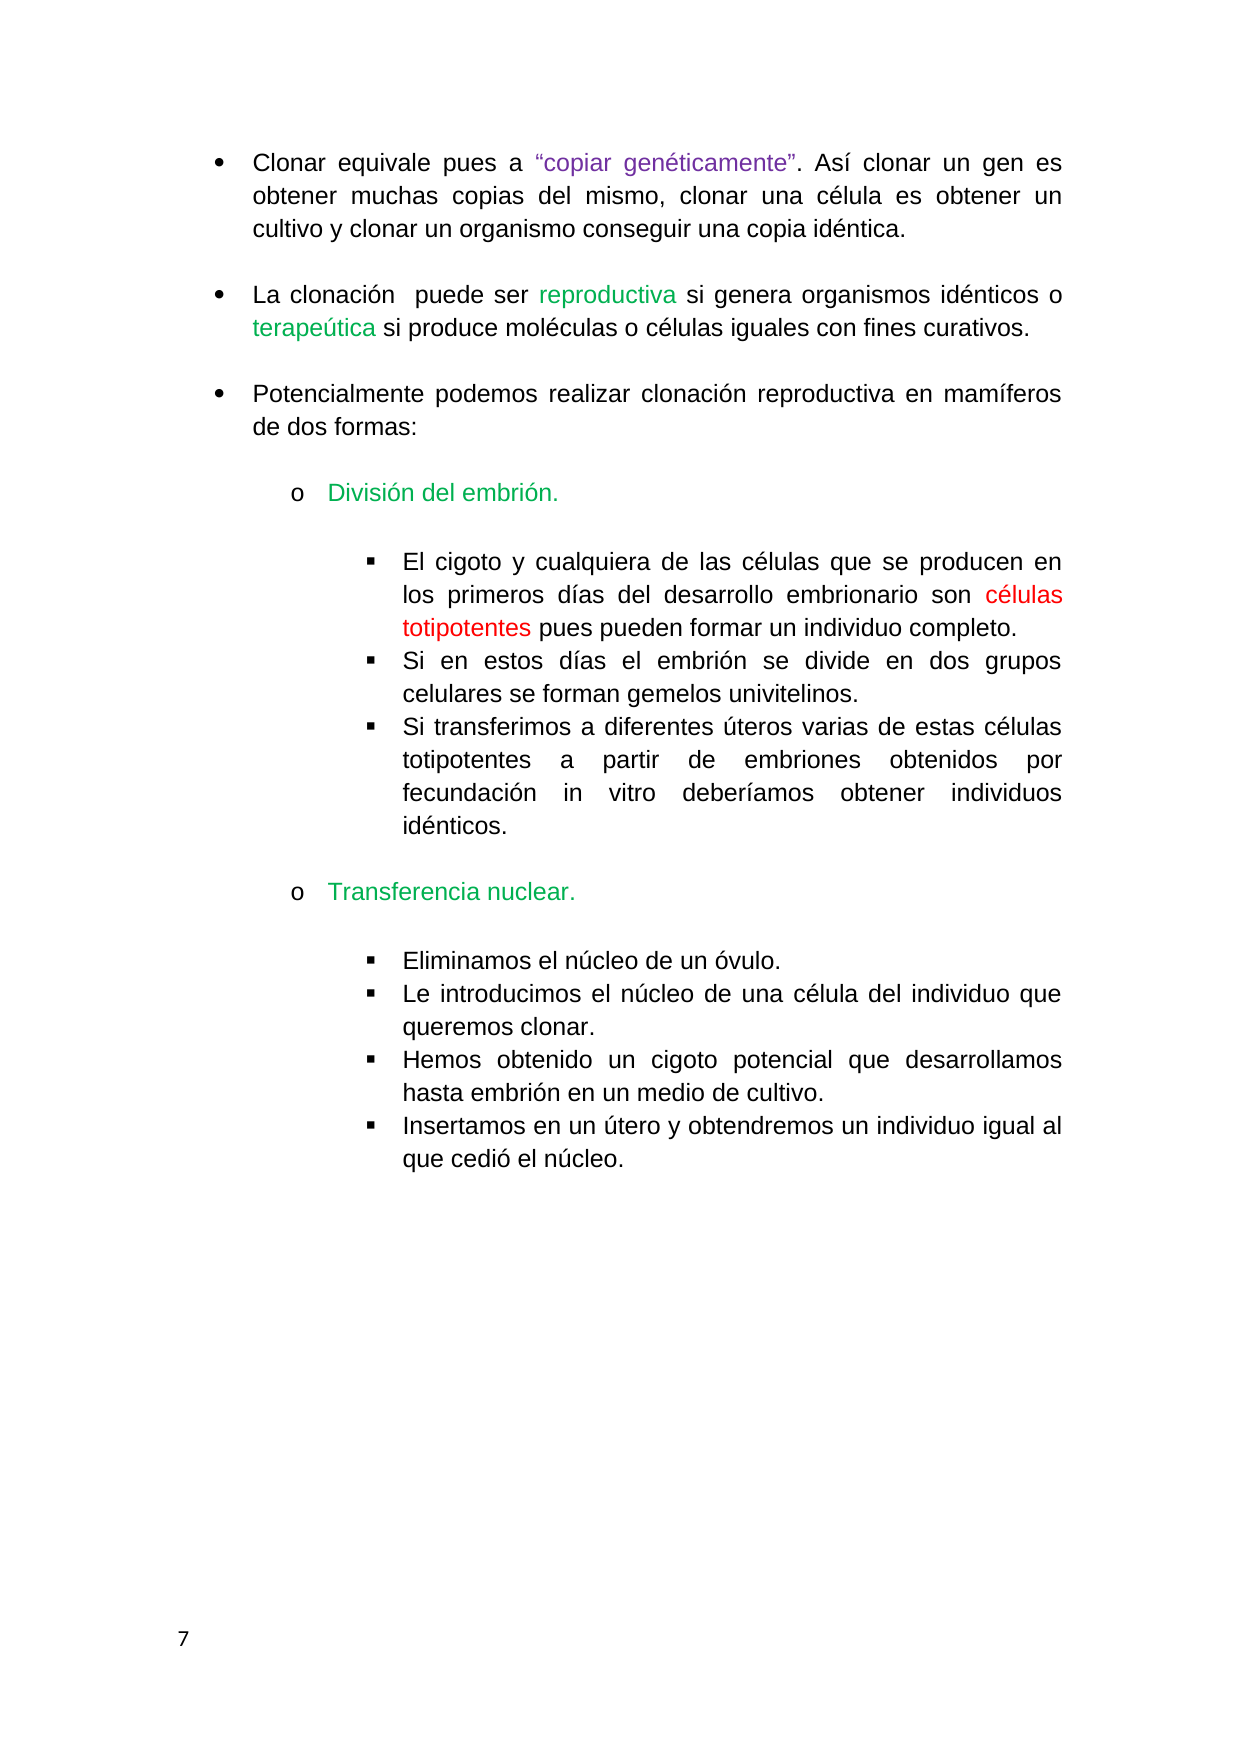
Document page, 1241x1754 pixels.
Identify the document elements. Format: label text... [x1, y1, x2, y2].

list Insertamos en un útero y obtendremos un individuo igual al que cedió el núcleo. [365, 1111, 1063, 1173]
list Potencialmente podemos realizar clonación reproductiva en mamíferos de dos formas: [215, 379, 1063, 441]
list Eliminamos el núcleo de un óvulo. [365, 946, 1063, 974]
list El cigoto y cualquiera de las células que se producen en los primeros días del desarrollo embrionario son células totipotentes pues pueden formar un individuo completo. [365, 547, 1063, 642]
list Clonar equivale pues a “copiar genéticamente”. Así clonar un gen es obtener muchas copias del mismo, clonar una célula es obtener un cultivo y clonar un organismo conseguir una copia idéntica. [215, 148, 1063, 242]
list Hemos obtenido un cigoto potencial que desarrollamos hasta embrión en un medio de cultivo. [365, 1045, 1063, 1107]
list La clonación puede ser reproductiva si genera organismos idénticos o terapeútica si produce moléculas o células iguales con fines curativos. [215, 280, 1063, 342]
list División del embrión. [290, 478, 1063, 509]
list Si transferimos a diferentes úteros varias de estas células totipotentes a partir de embriones obtenidos por fecundación in vitro deberíamos obtener individuos idénticos. [365, 712, 1063, 840]
list Le introducimos el núcleo de una célula del individuo que queremos clonar. [365, 979, 1063, 1041]
list Si en estos días el embrión se divide en dos grupos celulares se forman gemelos univitelinos. [365, 646, 1063, 708]
list Transferencia nuclear. [290, 877, 1063, 908]
